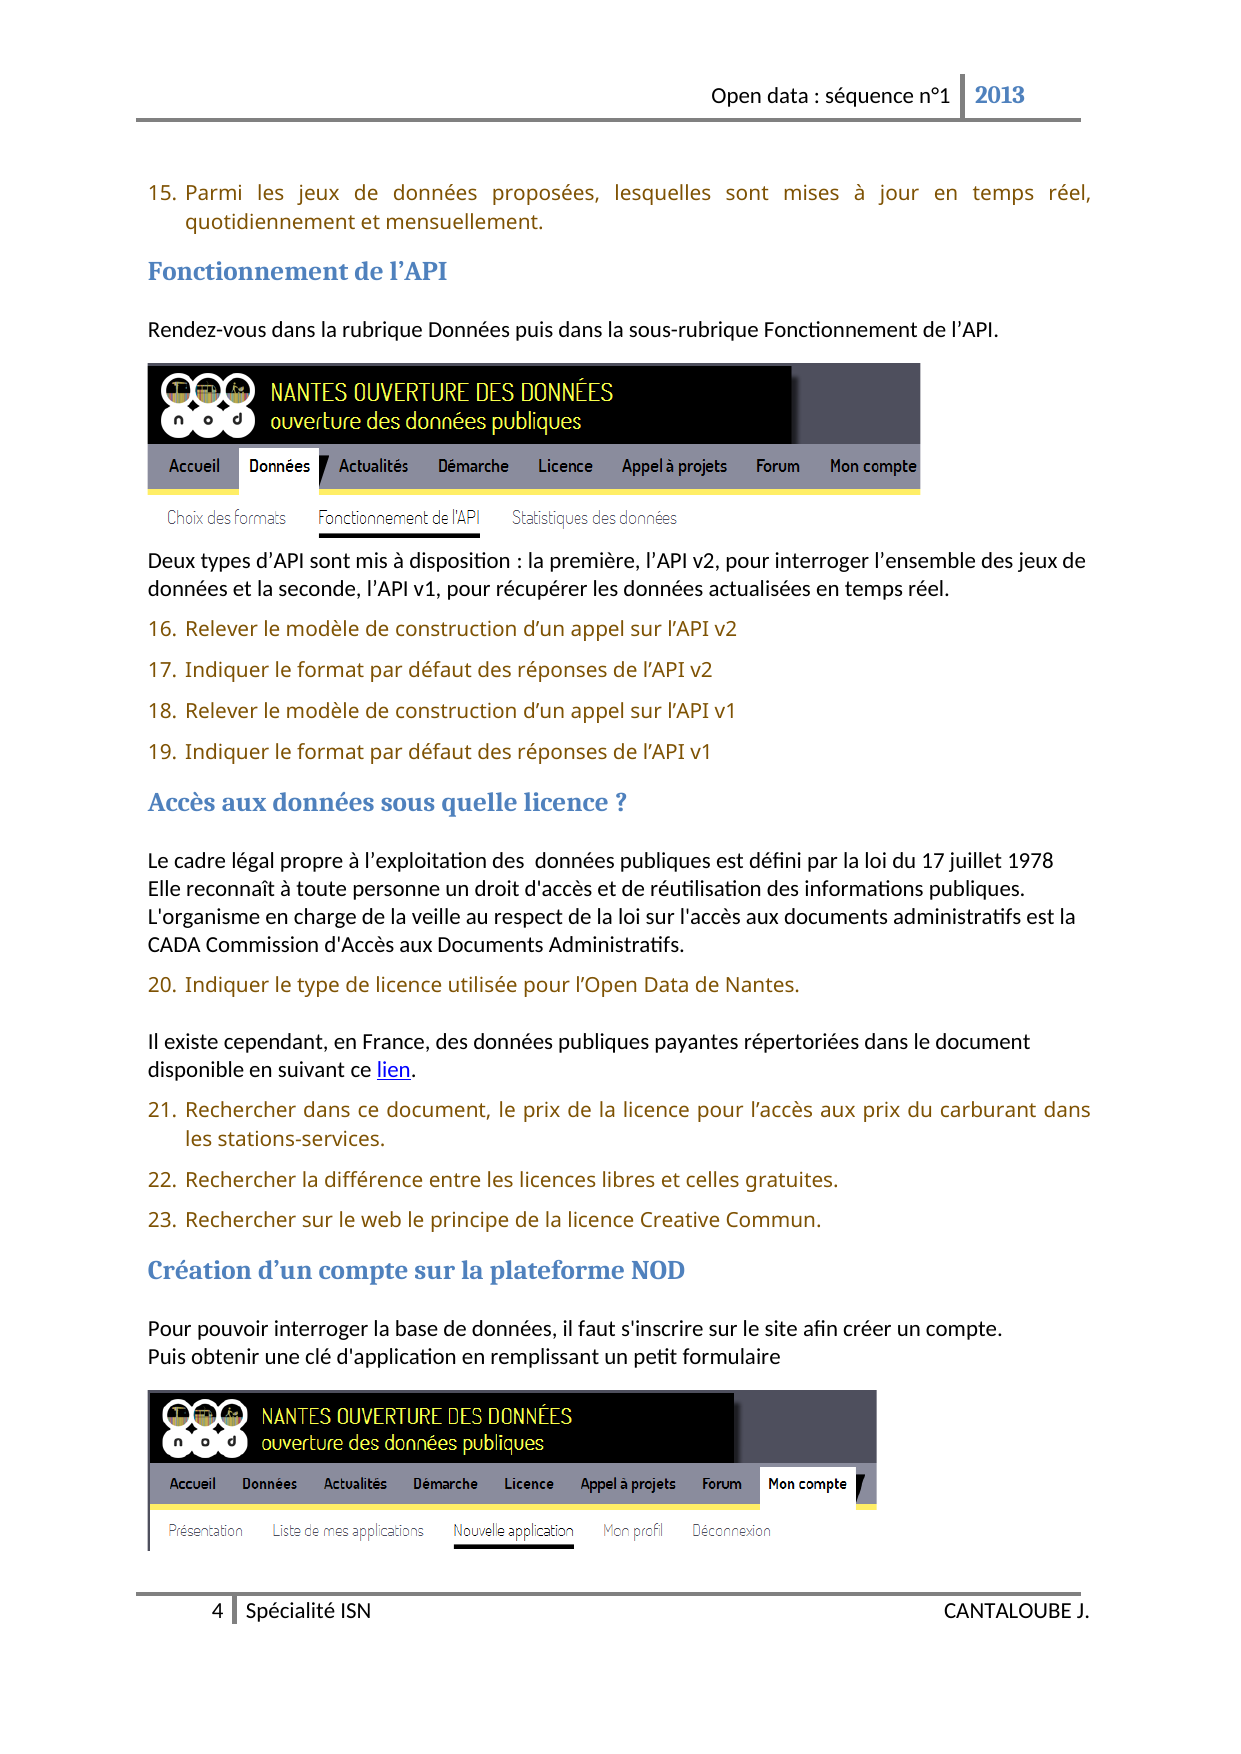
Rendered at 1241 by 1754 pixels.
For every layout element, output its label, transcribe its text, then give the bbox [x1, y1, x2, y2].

text Pour pouvoir interroger la base de données, il faut s'inscrire sur le site afin créer un compte. [148, 1314, 1092, 1342]
text Relever le modèle de construction d’un appel sur l’API v2 [148, 614, 1092, 643]
text Rechercher la différence entre les licences libres et celles gratuites. [148, 1165, 1092, 1193]
text Indiquer le type de licence utilisée pour l’Open Data de Nantes. [148, 970, 1092, 999]
list Le cadre légal propre à l’exploitation des données publiques est défini par la loi du 17 juillet 1978 Elle reconnaît à toute personne un droit d'accès et de réutilisation des informations publiques. [148, 846, 1092, 902]
text Rendez-vous dans la rubrique Données puis dans la sous-rubrique Fonctionnement de l’API. [148, 315, 1092, 343]
subtitle Accès aux données sous quelle licence ? [148, 787, 1092, 818]
text Rechercher dans ce document, le prix de la licence pour l’accès aux prix du carburant dans les stations-services. [148, 1095, 1092, 1152]
subtitle Création d’un compte sur la plateforme NOD [148, 1255, 1092, 1286]
text Rechercher sur le web le principe de la licence Creative Commun. [148, 1206, 1092, 1234]
picture [147, 1390, 877, 1551]
text Indiquer le format par défaut des réponses de l’API v2 [148, 655, 1092, 684]
text Indiquer le format par défaut des réponses de l’API v1 [148, 737, 1092, 766]
text Relever le modèle de construction d’un appel sur l’API v1 [148, 696, 1092, 725]
text Il existe cependant, en France, des données publiques payantes répertoriées dans le document disponible en suivant ce lien. [148, 1027, 1092, 1083]
subtitle Fonctionnement de l’API [148, 256, 1092, 287]
text Puis obtenir une clé d'application en remplissant un petit formulaire [148, 1342, 1092, 1370]
text Deux types d’API sont mis à disposition : la première, l’API v2, pour interroger l’ensemble des jeux de données et la seconde, l’API v1, pour récupérer les données actualisées en temps réel. [148, 546, 1092, 602]
text Parmi les jeux de données proposées, lesquelles sont mises à jour en temps réel, quotidiennement et mensuellement. [148, 178, 1092, 235]
list L'organisme en charge de la veille au respect de la loi sur l'accès aux documents administratifs est la CADA Commission d'Accès aux Documents Administratifs. [148, 902, 1092, 958]
picture [147, 363, 921, 546]
